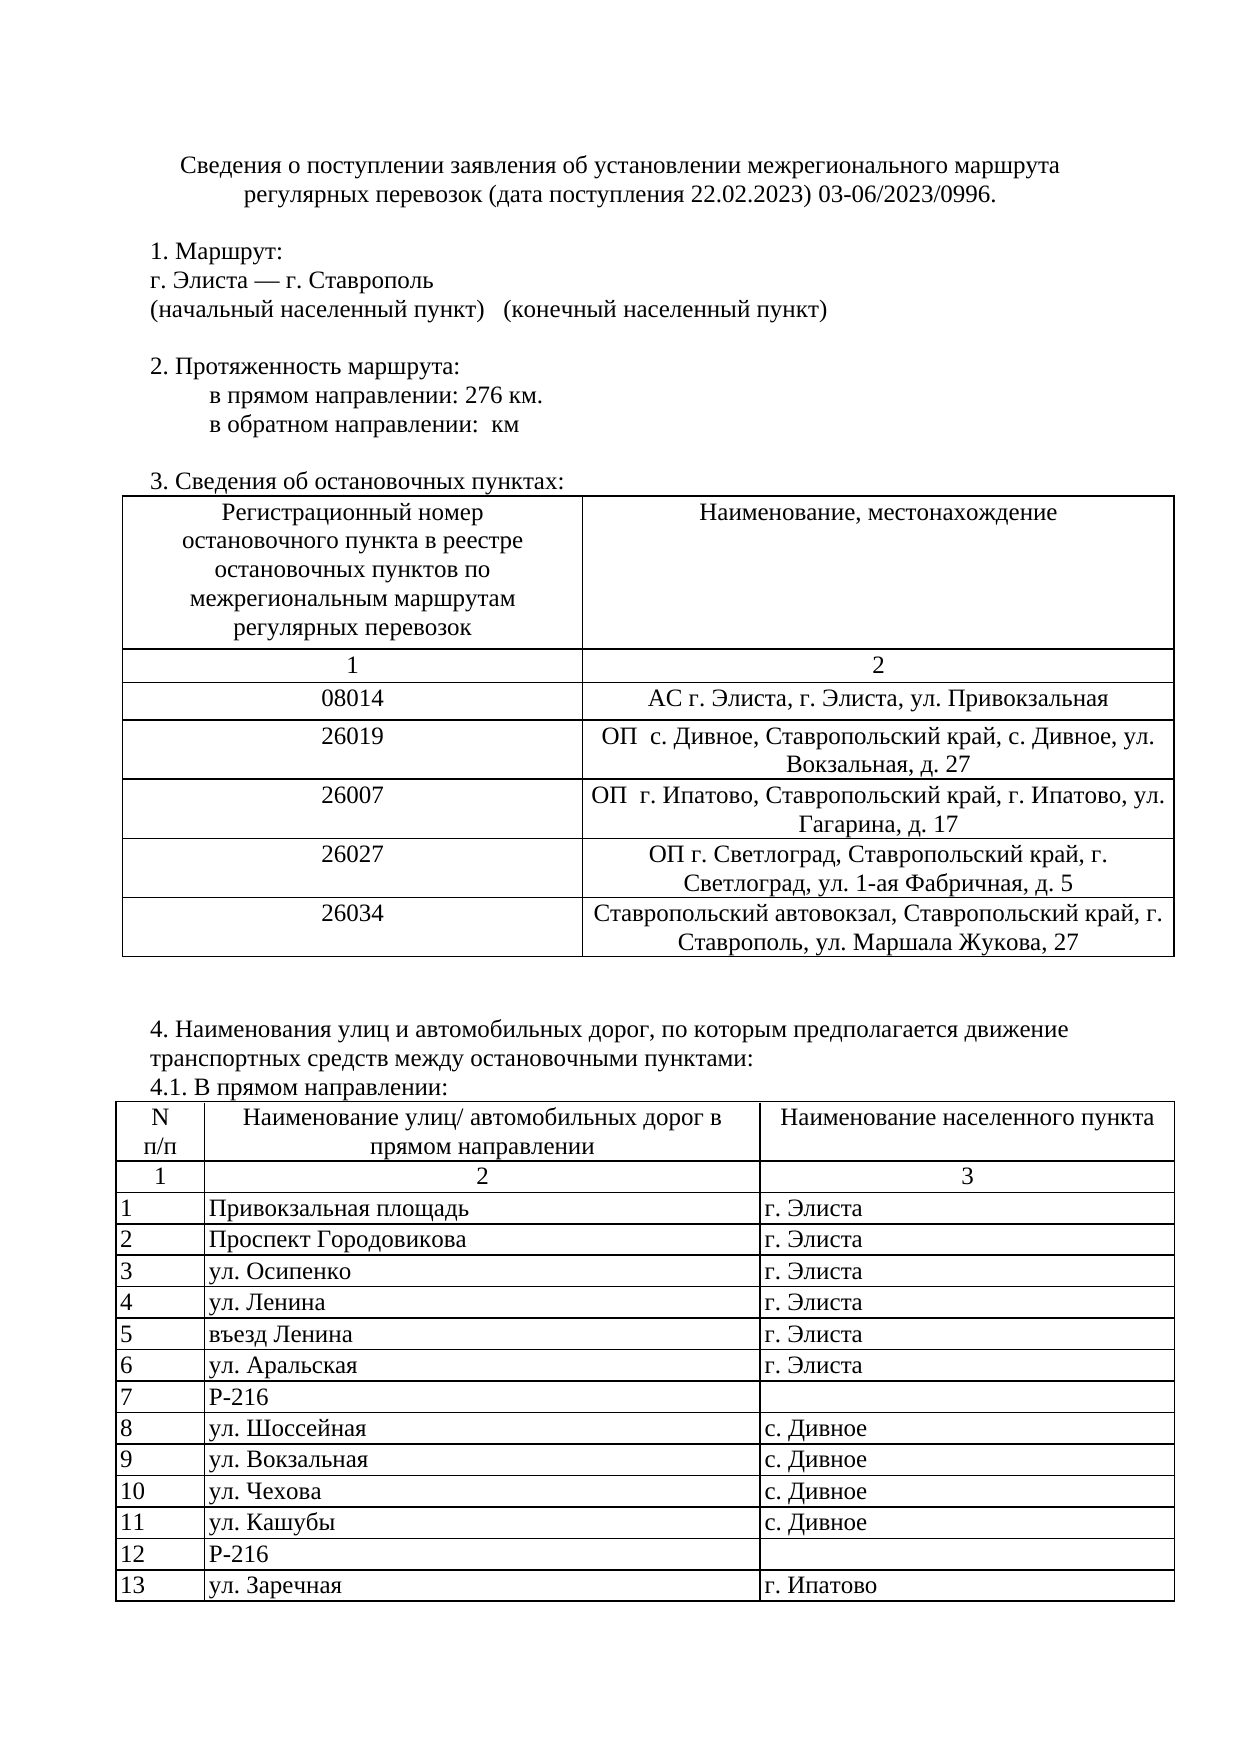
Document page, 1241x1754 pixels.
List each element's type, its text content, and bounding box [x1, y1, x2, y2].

table_cell 1 [117, 1162, 204, 1191]
table_cell 6 [117, 1350, 204, 1380]
table_cell 13 [117, 1571, 204, 1600]
table_cell Привокзальная площадь [205, 1193, 759, 1223]
table_cell ОП г. Светлоград, Ставропольский край, г. Светлоград, ул. 1-ая Фабричная, д. 5 [583, 839, 1173, 896]
text в прямом направлении: 276 км. [150, 380, 1090, 409]
text г. Элиста — г. Ставрополь [150, 265, 1090, 294]
table_cell 12 [117, 1539, 204, 1569]
table_header Наименование населенного пункта [761, 1102, 1174, 1160]
table_header Регистрационный номер остановочного пункта в реестре остановочных пунктов по межрегиональным маршрутам регулярных перевозок [123, 497, 582, 648]
text 1. Маршрут: [150, 236, 1090, 265]
table_cell ул. Ленина [205, 1287, 759, 1317]
table_cell г. Элиста [761, 1350, 1174, 1380]
table_cell 26034 [123, 898, 582, 956]
table_cell 08014 [123, 683, 582, 719]
table_cell г. Ипатово [761, 1571, 1174, 1600]
table_cell 1 [123, 650, 582, 681]
table_header Наименование улиц/ автомобильных дорог в прямом направлении [205, 1102, 760, 1160]
table_cell г. Элиста [761, 1256, 1174, 1286]
table_cell ул. Кашубы [205, 1508, 759, 1537]
table_cell 26027 [123, 839, 582, 896]
table_cell с. Дивное [761, 1508, 1174, 1537]
table_cell г. Элиста [761, 1225, 1174, 1254]
table_cell ул. Заречная [205, 1571, 759, 1600]
table_header N п/п [117, 1102, 204, 1160]
table_cell 10 [117, 1476, 204, 1506]
table_cell Р-216 [205, 1382, 759, 1412]
table_cell ул. Осипенко [205, 1256, 759, 1286]
table_cell 26007 [123, 780, 582, 837]
table_cell АС г. Элиста, г. Элиста, ул. Привокзальная [583, 683, 1173, 719]
table_cell 11 [117, 1508, 204, 1537]
text в обратном направлении: км [150, 409, 1090, 437]
table_cell 1 [117, 1193, 204, 1223]
table_cell въезд Ленина [205, 1319, 759, 1349]
table_cell 26019 [123, 721, 582, 778]
table_header Наименование, местонахождение [583, 497, 1173, 648]
table_cell Проспект Городовикова [205, 1225, 759, 1254]
table_cell 2 [205, 1162, 759, 1191]
table_cell 2 [117, 1225, 204, 1254]
table_cell 9 [117, 1445, 204, 1474]
table_cell 3 [761, 1162, 1174, 1191]
table_cell 3 [117, 1256, 204, 1286]
table_cell ОП г. Ипатово, Ставропольский край, г. Ипатово, ул. Гагарина, д. 17 [583, 780, 1173, 837]
text 4. Наименования улиц и автомобильных дорог, по которым предполагается движение транспортных средств между остановочными пунктами: [150, 1014, 1090, 1072]
table_cell 2 [583, 650, 1173, 681]
table_cell [761, 1382, 1174, 1412]
table_cell Р-216 [205, 1539, 759, 1569]
table_cell ул. Шоссейная [205, 1413, 759, 1443]
text 2. Протяженность маршрута: [150, 351, 1090, 380]
table_cell 7 [117, 1382, 204, 1412]
table_cell г. Элиста [761, 1287, 1174, 1317]
table_cell [761, 1539, 1174, 1569]
table_cell ул. Аральская [205, 1350, 759, 1380]
table_cell ОП с. Дивное, Ставропольский край, с. Дивное, ул. Вокзальная, д. 27 [583, 721, 1173, 778]
text (начальный населенный пункт) (конечный населенный пункт) [150, 294, 1090, 322]
table_cell ул. Вокзальная [205, 1445, 759, 1474]
text Сведения о поступлении заявления об установлении межрегионального маршрута регулярных перевозок (дата поступления 22.02.2023) 03-06/2023/0996. [150, 150, 1090, 207]
text 4.1. В прямом направлении: [150, 1072, 1090, 1101]
table_cell 5 [117, 1319, 204, 1349]
text 3. Сведения об остановочных пунктах: [150, 466, 1090, 495]
table_cell г. Элиста [761, 1319, 1174, 1349]
table_cell ул. Чехова [205, 1476, 759, 1506]
table_cell 8 [117, 1413, 204, 1443]
table_cell Ставропольский автовокзал, Ставропольский край, г. Ставрополь, ул. Маршала Жукова, 27 [583, 898, 1173, 956]
table_cell 4 [117, 1287, 204, 1317]
table_cell с. Дивное [761, 1413, 1174, 1443]
table_cell с. Дивное [761, 1476, 1174, 1506]
table_cell с. Дивное [761, 1445, 1174, 1474]
table_cell г. Элиста [761, 1193, 1174, 1223]
